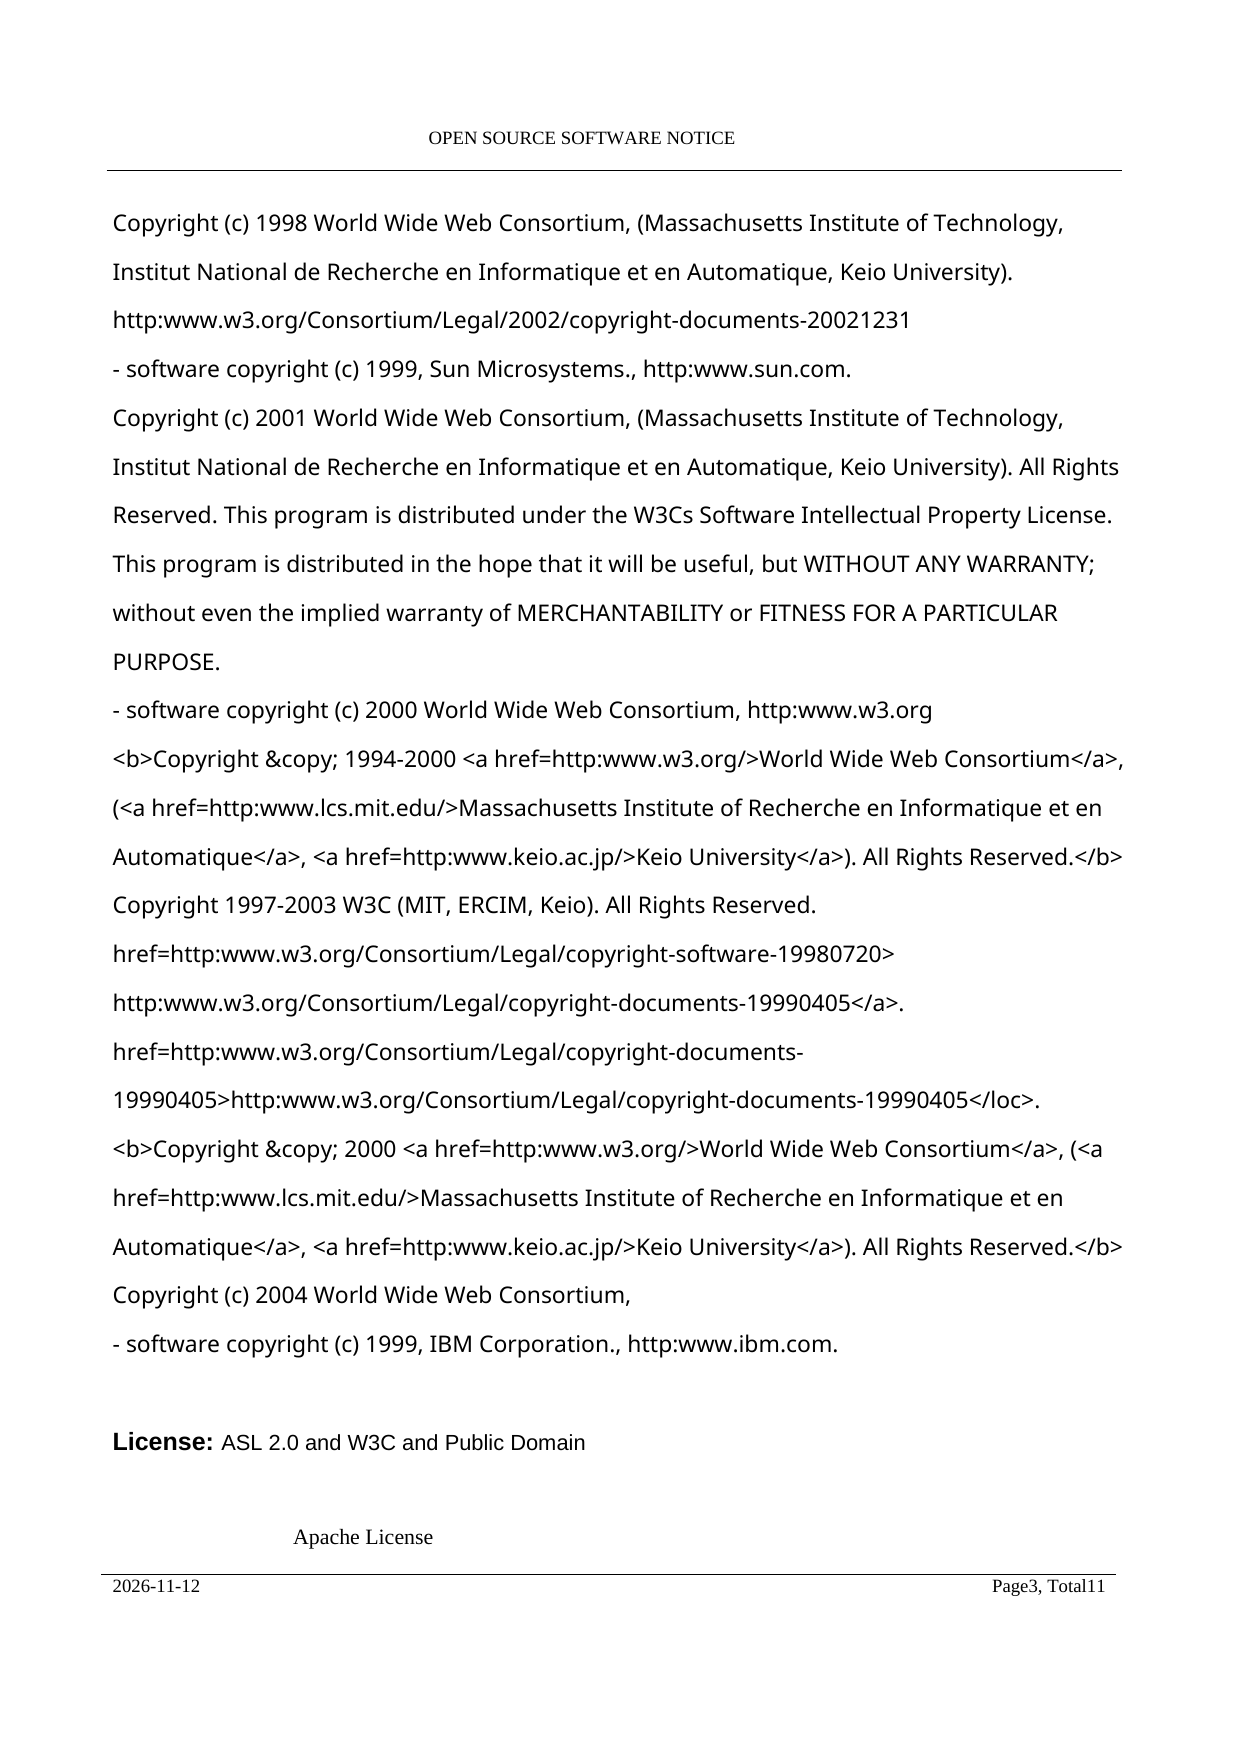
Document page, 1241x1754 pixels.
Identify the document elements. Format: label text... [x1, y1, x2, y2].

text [112, 206, 1128, 1409]
text License: ASL 2.0 and W3C and Public Domain [112, 1425, 1128, 1458]
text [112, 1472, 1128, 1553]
